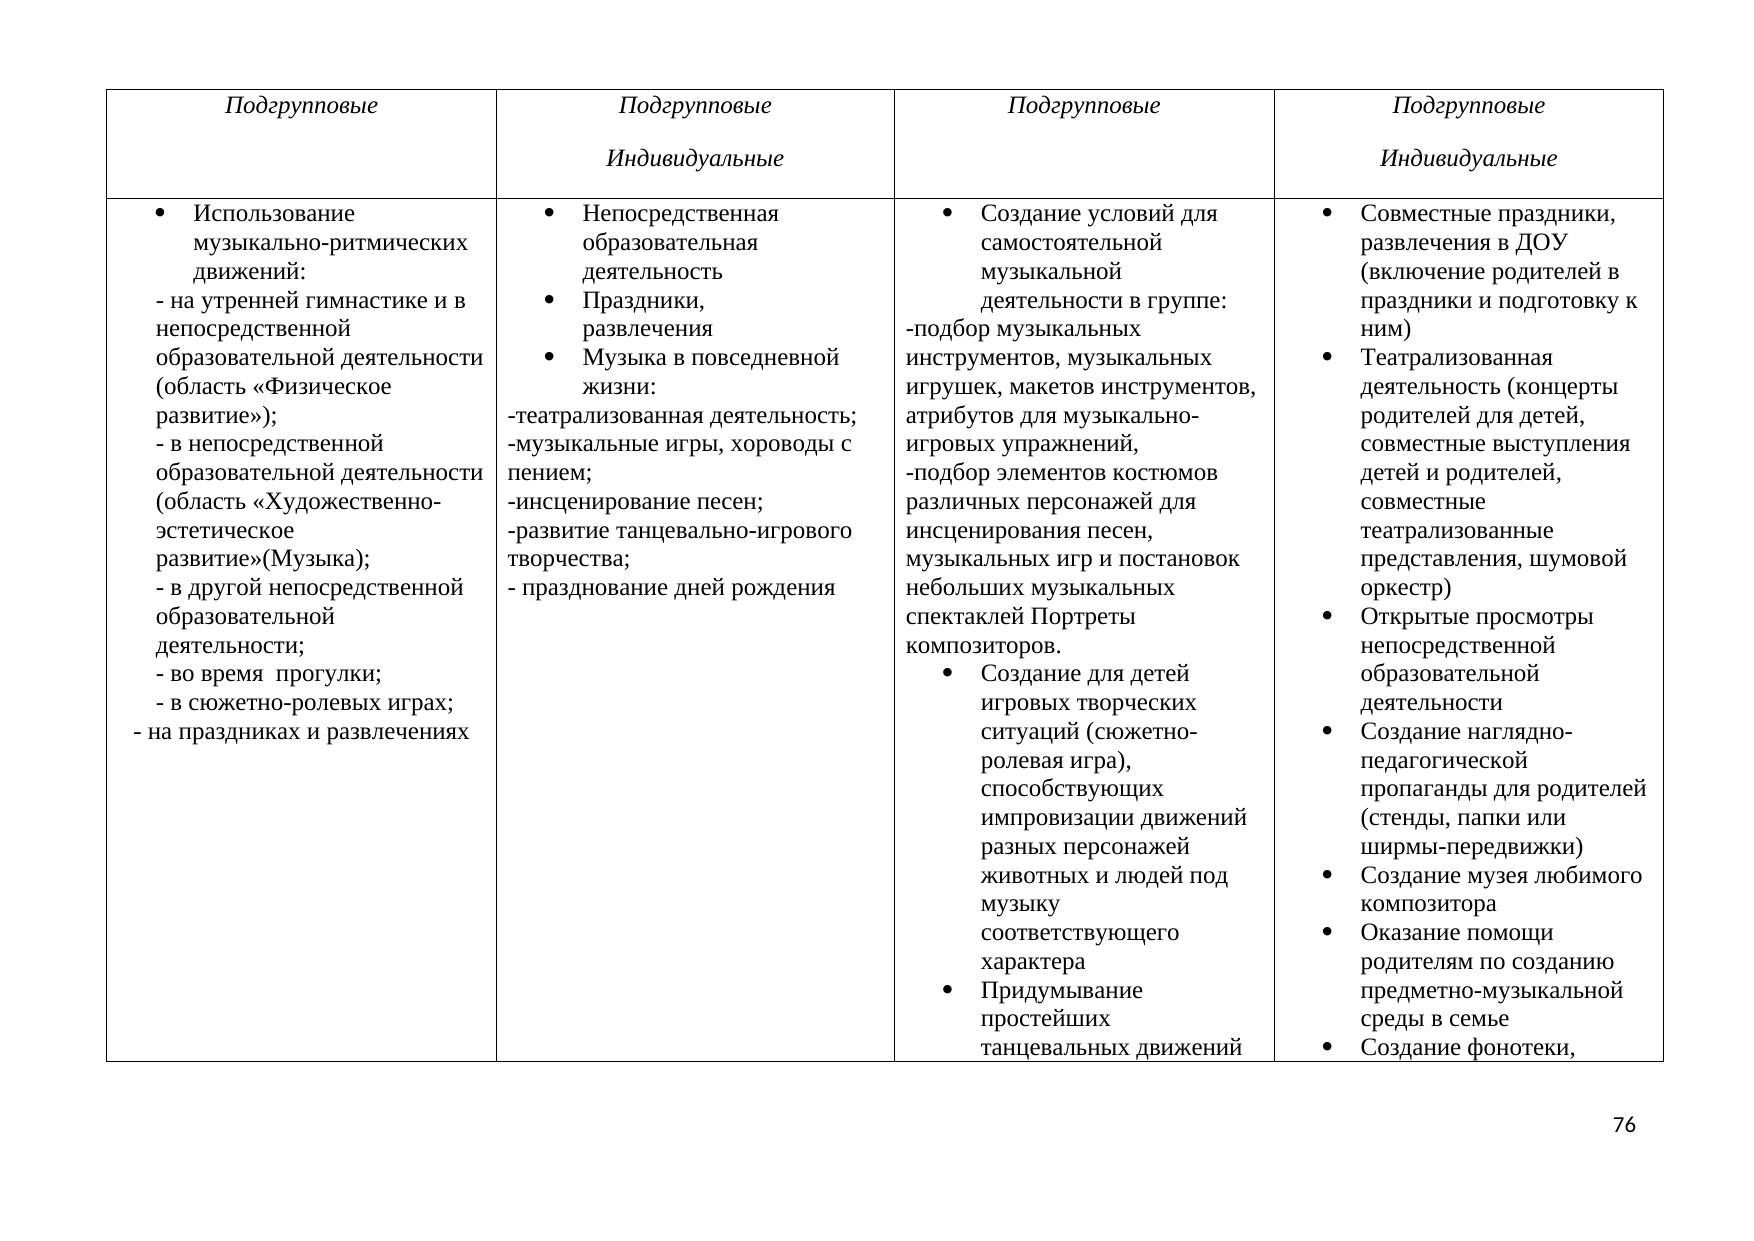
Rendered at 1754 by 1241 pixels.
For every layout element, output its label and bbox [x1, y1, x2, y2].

table_cell [107, 90, 496, 197]
table_cell [1275, 90, 1663, 197]
table_cell [1275, 199, 1663, 1061]
table_cell [497, 199, 894, 1061]
table_cell [895, 199, 1274, 1061]
table_cell [497, 90, 894, 197]
table_cell [107, 199, 496, 1061]
table_cell [895, 90, 1274, 197]
